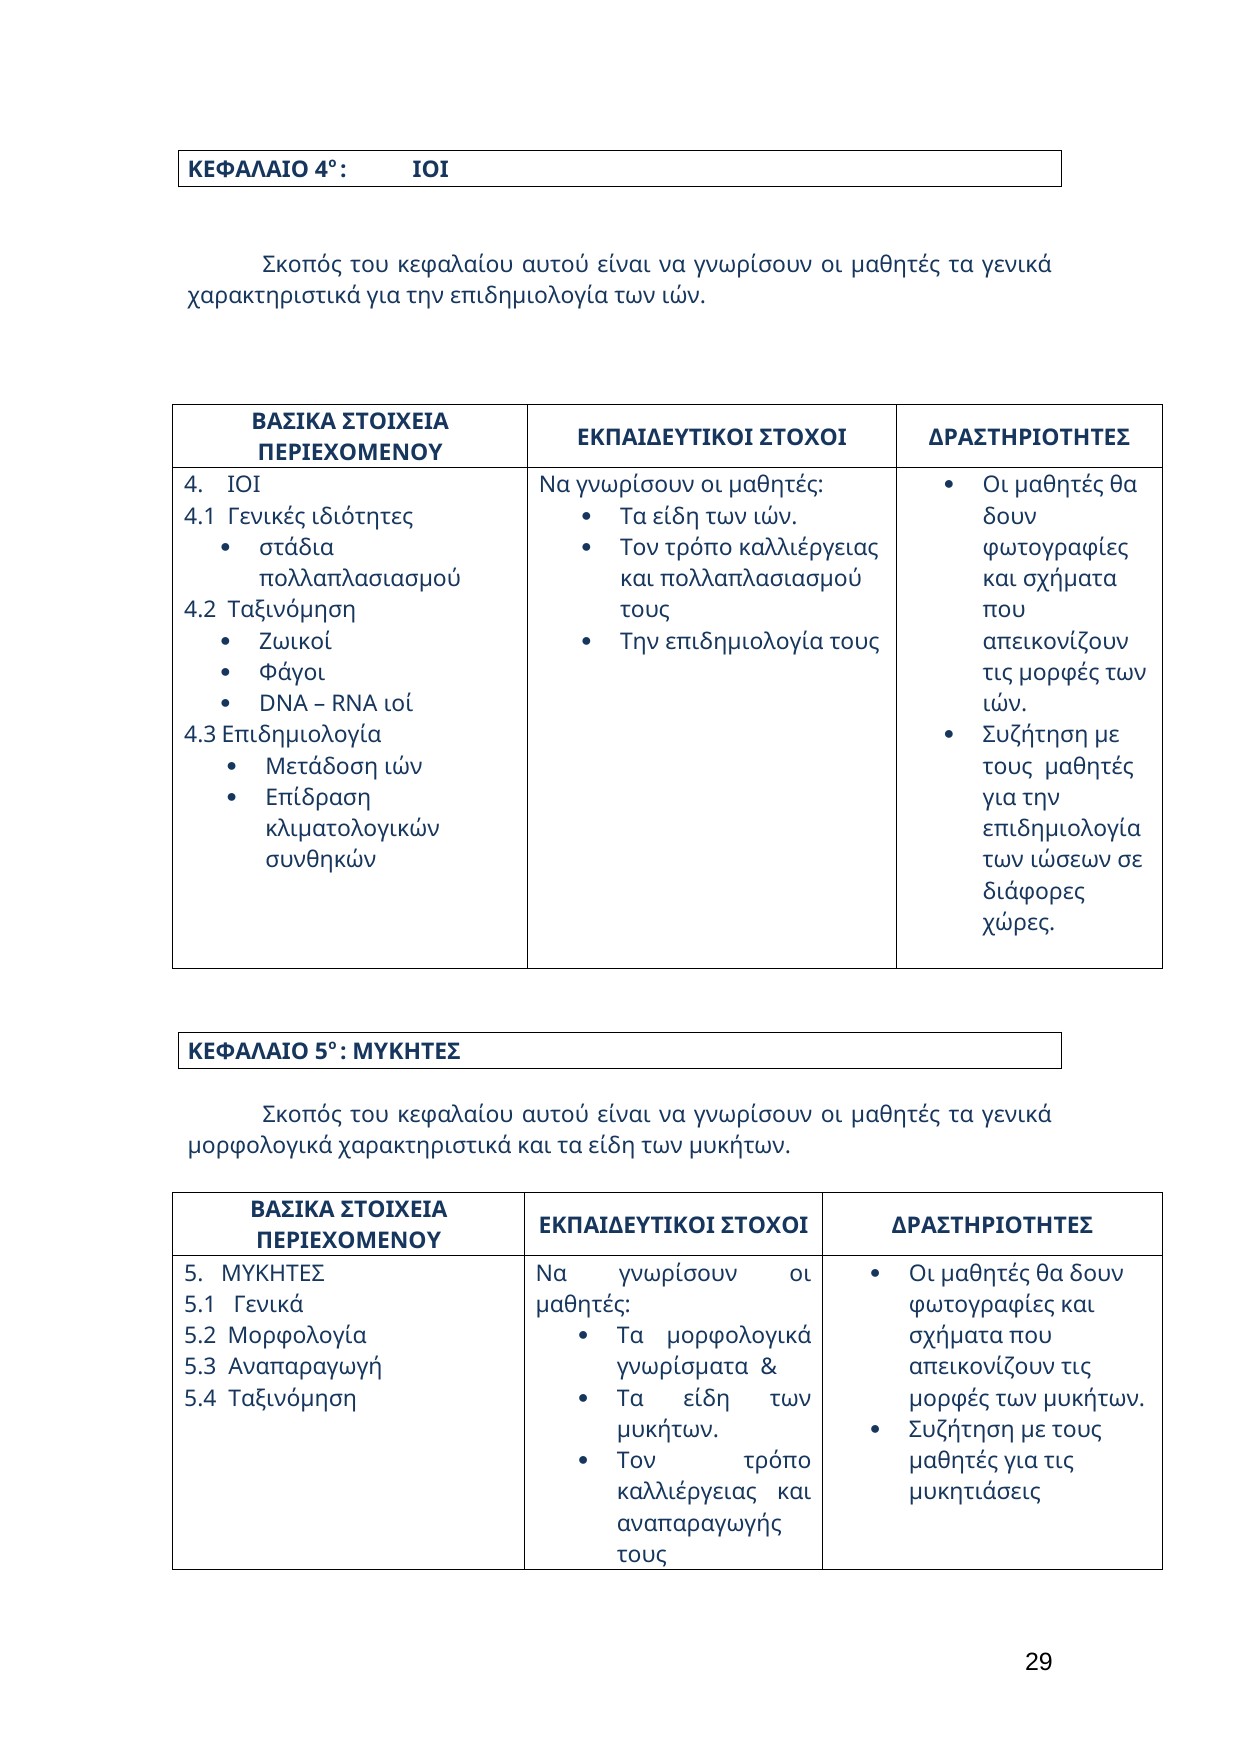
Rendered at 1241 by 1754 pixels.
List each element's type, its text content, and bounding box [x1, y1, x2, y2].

table_cell Να γνωρίσουν οι μαθητές: Τα είδη των ιών. Τον τρόπο καλλιέργειας και πολλαπλασιασμού τους Την επιδημιολογία τους [528, 468, 896, 968]
table_header ΒΑΣΙΚΑ ΣΤΟΙΧΕΙΑ ΠΕΡΙΕΧΟΜΕΝΟΥ [173, 405, 527, 467]
table_header ΕΚΠΑΙΔΕΥΤΙΚΟΙ ΣΤΟΧΟΙ [528, 405, 896, 467]
text Σκοπός του κεφαλαίου αυτού είναι να γνωρίσουν οι μαθητές τα γενικά χαρακτηριστικά για την επιδημιολογία των ιών. [187, 247, 1053, 310]
text ΚΕΦΑΛΑΙΟ 5ο : ΜΥΚΗΤΕΣ [179, 1033, 1061, 1068]
text ΚΕΦΑΛΑΙΟ 4ο : ΙΟΙ [179, 151, 1061, 186]
table_header ΕΚΠΑΙΔΕΥΤΙΚΟΙ ΣΤΟΧΟΙ [525, 1193, 822, 1255]
table_header ΔΡΑΣΤΗΡΙΟΤΗΤΕΣ [823, 1193, 1162, 1255]
table_header ΔΡΑΣΤΗΡΙΟΤΗΤΕΣ [897, 405, 1162, 467]
table_cell 5. ΜΥΚΗΤΕΣ Γενικά Μορφολογία 5.3 Αναπαραγωγή 5.4 Ταξινόμηση [173, 1256, 524, 1569]
table_cell Οι μαθητές θα δουν φωτογραφίες και σχήματα που απεικονίζουν τις μορφές των ιών. Συζήτηση με τους μαθητές για την επιδημιολογία των ιώσεων σε διάφορες χώρες. [897, 468, 1162, 968]
table_cell 4. ΙΟΙ Γενικές ιδιότητες στάδια πολλαπλασιασμού Ταξινόμηση Ζωικοί Φάγοι DNA – RNA ιοί Επιδημιολογία Μετάδοση ιών Επίδραση κλιματολογικών συνθηκών [173, 468, 527, 968]
table_cell Να γνωρίσουν οι μαθητές: Τα μορφολογικά γνωρίσματα & Τα είδη των μυκήτων. Τον τρόπο καλλιέργειας και αναπαραγωγής τους [525, 1256, 822, 1569]
table_cell Οι μαθητές θα δουν φωτογραφίες και σχήματα που απεικονίζουν τις μορφές των μυκήτων. Συζήτηση με τους μαθητές για τις μυκητιάσεις [823, 1256, 1162, 1569]
table_header ΒΑΣΙΚΑ ΣΤΟΙΧΕΙΑ ΠΕΡΙΕΧΟΜΕΝΟΥ [173, 1193, 524, 1255]
text Σκοπός του κεφαλαίου αυτού είναι να γνωρίσουν οι μαθητές τα γενικά μορφολογικά χαρακτηριστικά και τα είδη των μυκήτων. [187, 1098, 1053, 1161]
